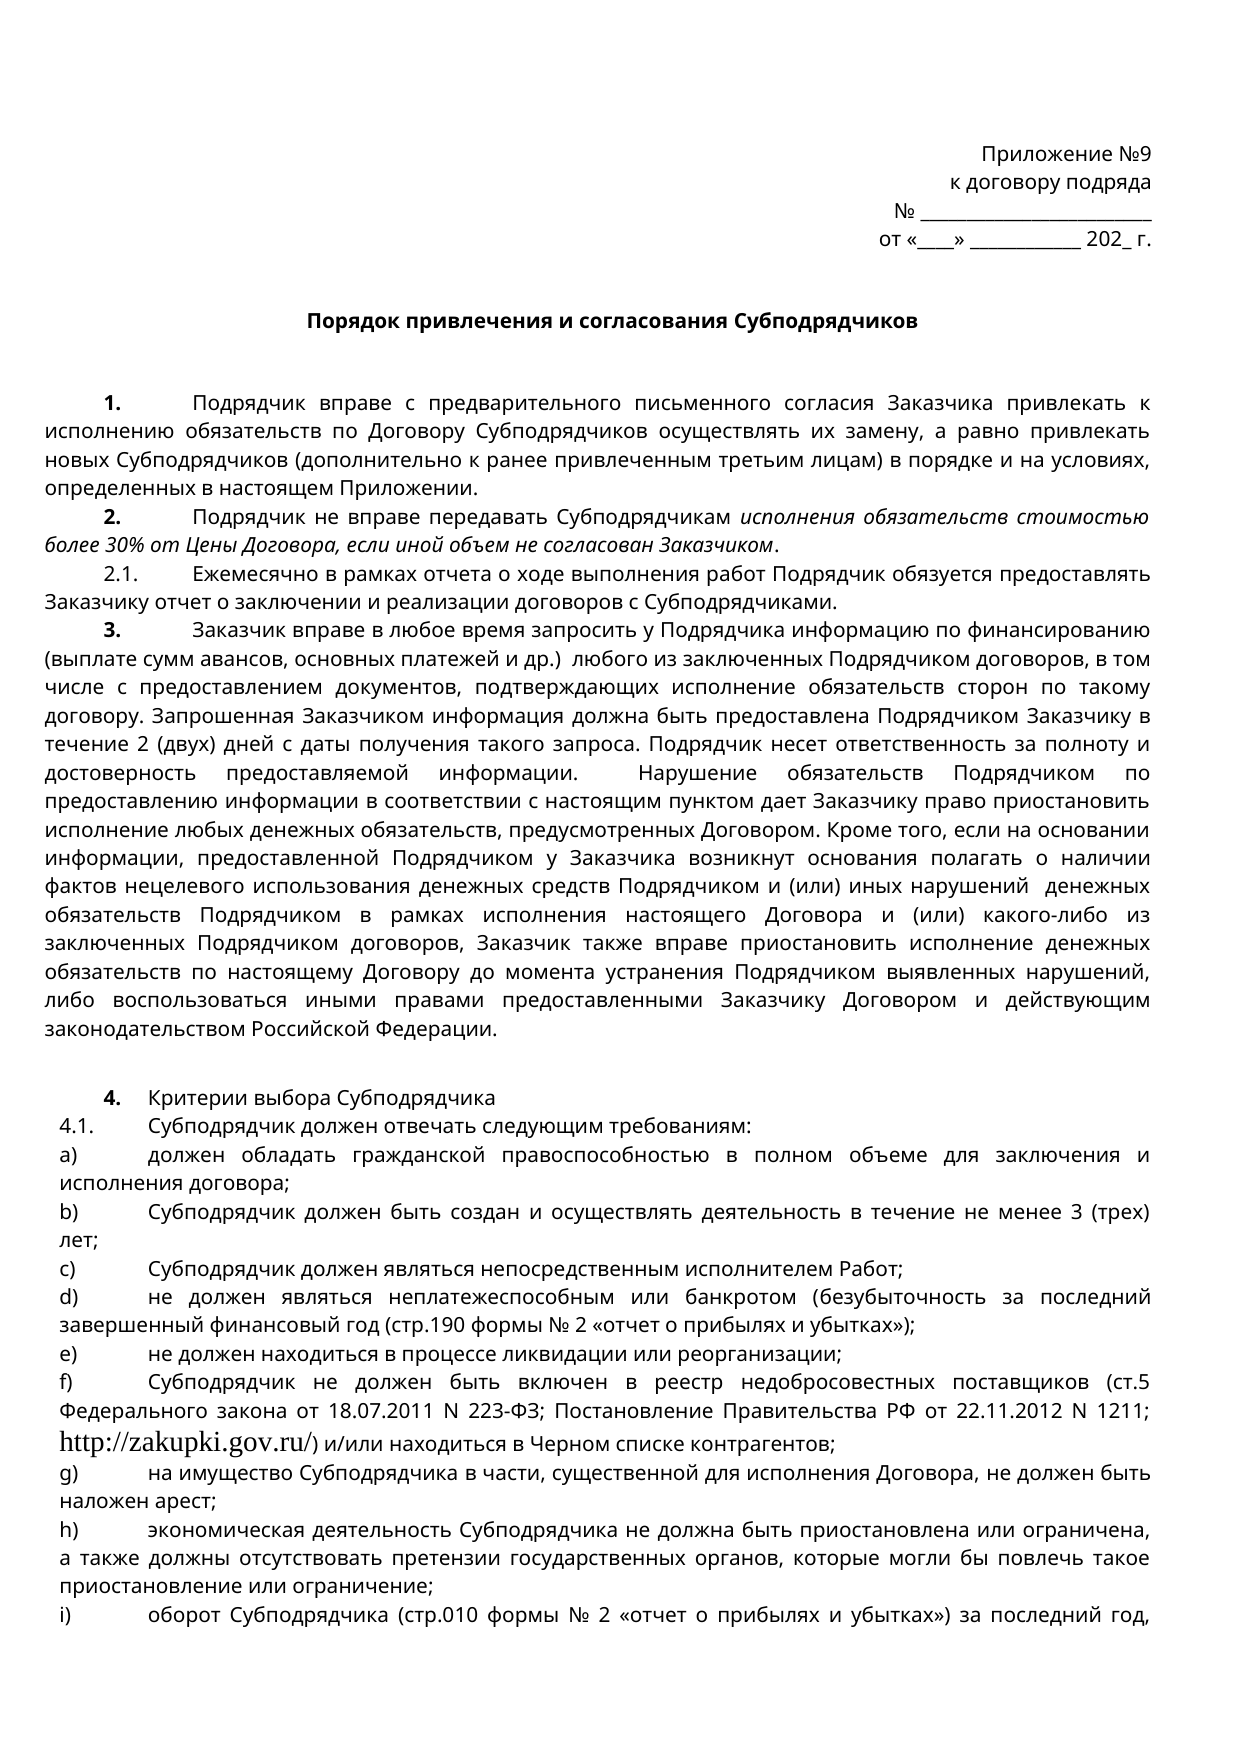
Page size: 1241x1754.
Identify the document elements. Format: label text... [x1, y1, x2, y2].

list должен обладать гражданской правоспособностью в полном объеме для заключения и исполнения договора; [59, 1140, 1152, 1197]
list Субподрядчик должен отвечать следующим требованиям: [59, 1112, 1152, 1140]
list Подрядчик вправе с предварительного письменного согласия Заказчика привлекать к исполнению обязательств по Договору Субподрядчиков осуществлять их замену, а равно привлекать новых Субподрядчиков (дополнительно к ранее привлеченным третьим лицам) в порядке и на условиях, определенных в настоящем Приложении. [44, 388, 1152, 502]
list Ежемесячно в рамках отчета о ходе выполнения работ Подрядчик обязуется предоставлять Заказчику отчет о заключении и реализации договоров с Субподрядчиками. [44, 559, 1152, 616]
list на имущество Субподрядчика в части, существенной для исполнения Договора, не должен быть наложен арест; [59, 1458, 1152, 1515]
list Субподрядчик не должен быть включен в реестр недобросовестных поставщиков (ст.5 Федерального закона от 18.07.2011 N 223-ФЗ; Постановление Правительства РФ от 22.11.2012 N 1211; http://zakupki.gov.ru/) и/или находиться в Черном списке контрагентов; [59, 1367, 1152, 1458]
text к договору подряда [679, 167, 1152, 196]
text Порядок привлечения и согласования Субподрядчиков [74, 306, 1152, 335]
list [59, 1600, 1152, 1628]
list Заказчик вправе в любое время запросить у Подрядчика информацию по финансированию (выплате сумм авансов, основных платежей и др.) любого из заключенных Подрядчиком договоров, в том числе с предоставлением документов, подтверждающих исполнение обязательств сторон по такому договору. Запрошенная Заказчиком информация должна быть предоставлена Подрядчиком Заказчику в течение 2 (двух) дней с даты получения такого запроса. Подрядчик несет ответственность за полноту и достоверность предоставляемой информации. Нарушение обязательств Подрядчиком по предоставлению информации в соответствии с настоящим пунктом дает Заказчику право приостановить исполнение любых денежных обязательств, предусмотренных Договором. Кроме того, если на основании информации, предоставленной Подрядчиком у Заказчика возникнут основания полагать о наличии фактов нецелевого использования денежных средств Подрядчиком и (или) иных нарушений денежных обязательств Подрядчиком в рамках исполнения настоящего Договора и (или) какого-либо из заключенных Подрядчиком договоров, Заказчик также вправе приостановить исполнение денежных обязательств по настоящему Договору до момента устранения Подрядчиком выявленных нарушений, либо воспользоваться иными правами предоставленными Заказчику Договором и действующим законодательством Российской Федерации. [44, 616, 1152, 1042]
text № _________________________ [679, 196, 1152, 224]
list не должен находиться в процессе ликвидации или реорганизации; [59, 1339, 1152, 1367]
list Подрядчик не вправе передавать Субподрядчикам исполнения обязательств стоимостью более 30% от Цены Договора, если иной объем не согласован Заказчиком. [44, 502, 1152, 559]
list экономическая деятельность Субподрядчика не должна быть приостановлена или ограничена, а также должны отсутствовать претензии государственных органов, которые могли бы повлечь такое приостановление или ограничение; [59, 1515, 1152, 1600]
list Субподрядчик должен быть создан и осуществлять деятельность в течение не менее 3 (трех) лет; [59, 1197, 1152, 1254]
text от «____» ____________ 202_ г. [738, 224, 1152, 253]
list Критерии выбора Субподрядчика [44, 1083, 1152, 1112]
list не должен являться неплатежеспособным или банкротом (безубыточность за последний завершенный финансовый год (стр.190 формы № 2 «отчет о прибылях и убытках»); [59, 1282, 1152, 1339]
list Субподрядчик должен являться непосредственным исполнителем Работ; [59, 1254, 1152, 1282]
subtitle Приложение №9 [738, 139, 1152, 167]
